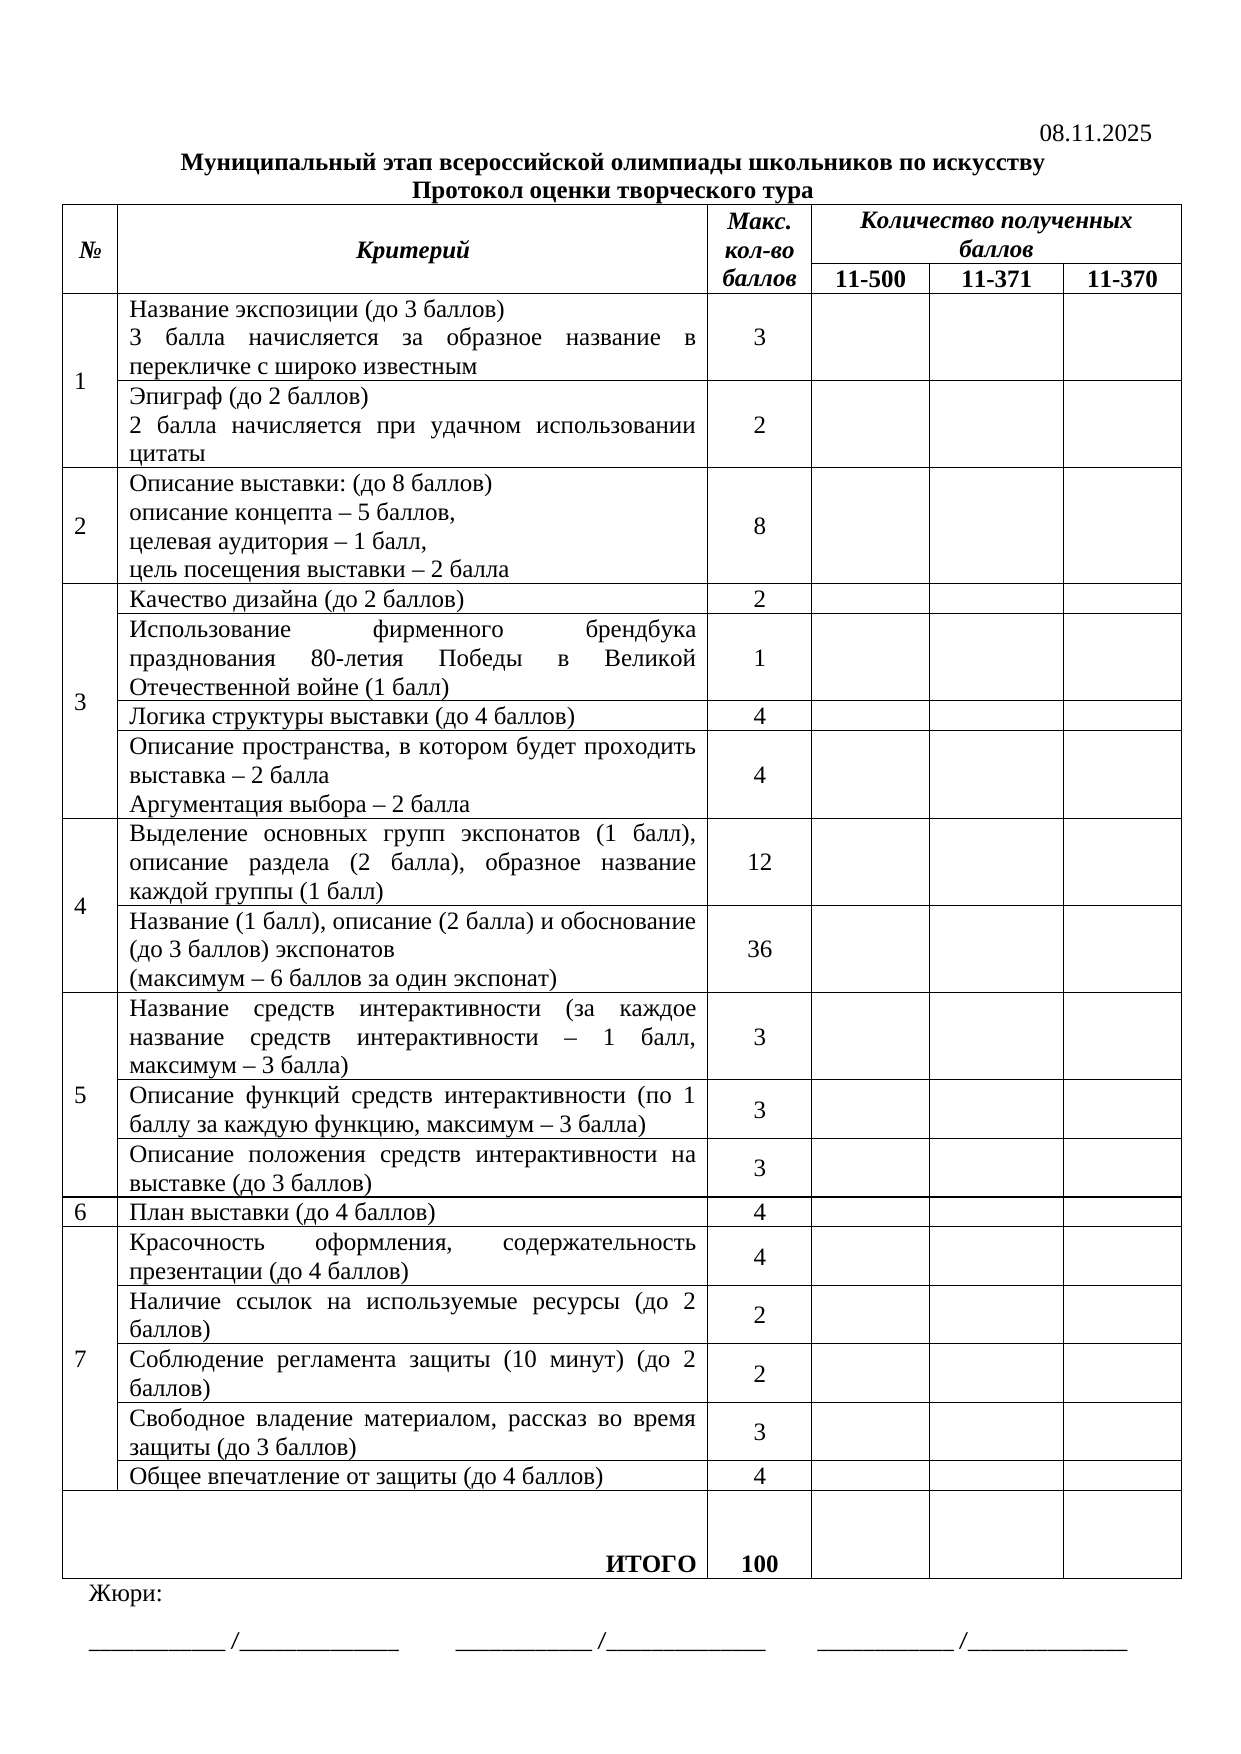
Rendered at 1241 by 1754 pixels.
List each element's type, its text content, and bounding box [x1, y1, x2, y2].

table_cell 3 [708, 294, 811, 380]
table_header Макс. кол-во баллов [708, 205, 811, 293]
table_cell 2 [708, 1344, 811, 1402]
table_cell Свободное владение материалом, рассказ во время защиты (до 3 баллов) [118, 1403, 707, 1460]
table_cell ИТОГО [63, 1491, 707, 1577]
table_cell [812, 381, 929, 467]
table_cell 3 [63, 584, 117, 817]
table_cell План выставки (до 4 баллов) [118, 1198, 707, 1226]
table_cell 5 [63, 993, 117, 1196]
text Протокол оценки творческого тура [74, 176, 1152, 204]
table_cell [930, 1491, 1063, 1577]
table_cell [812, 1491, 929, 1577]
table_cell 2 [708, 1286, 811, 1343]
table_cell [1064, 1286, 1181, 1343]
table_cell [930, 819, 1063, 905]
table_cell Эпиграф (до 2 баллов) 2 балла начисляется при удачном использовании цитаты [118, 381, 707, 467]
table_cell 4 [708, 1461, 811, 1490]
table_cell [930, 1198, 1063, 1226]
table_cell 11-371 [930, 264, 1063, 293]
table_cell [930, 1461, 1063, 1490]
table_cell [1064, 731, 1181, 817]
table_cell Описание положения средств интерактивности на выставке (до 3 баллов) [118, 1139, 707, 1196]
table_cell [930, 1344, 1063, 1402]
table_cell [812, 1227, 929, 1285]
table_cell Красочность оформления, содержательность презентации (до 4 баллов) [118, 1227, 707, 1285]
table_cell [930, 1139, 1063, 1196]
table_cell [812, 1461, 929, 1490]
table_cell [812, 701, 929, 730]
table_cell [1064, 381, 1181, 467]
table_cell [1064, 906, 1181, 992]
table_cell [812, 614, 929, 700]
table_cell 3 [708, 993, 811, 1079]
table_cell 2 [63, 468, 117, 583]
table_cell [1064, 1139, 1181, 1196]
text ____________ /______________ ____________ /______________ ____________ /______________ [89, 1626, 1152, 1654]
table_cell 6 [63, 1198, 117, 1226]
table_cell [930, 993, 1063, 1079]
table_cell Использование фирменного брендбука празднования 80-летия Победы в Великой Отечественной войне (1 балл) [118, 614, 707, 700]
table_cell 8 [708, 468, 811, 583]
table_cell [812, 731, 929, 817]
table_cell [1064, 1461, 1181, 1490]
table_cell [930, 906, 1063, 992]
table_cell 3 [708, 1080, 811, 1138]
table_cell [930, 381, 1063, 467]
table_cell Название экспозиции (до 3 баллов) 3 балла начисляется за образное название в перекличке с широко известным [118, 294, 707, 380]
table_cell [812, 1403, 929, 1460]
table_cell [930, 294, 1063, 380]
table_cell [1064, 701, 1181, 730]
table_cell [1064, 1198, 1181, 1226]
table_cell [812, 1344, 929, 1402]
table_cell [1064, 294, 1181, 380]
table_cell 2 [708, 584, 811, 613]
table_cell 1 [708, 614, 811, 700]
table_cell [812, 468, 929, 583]
table_cell Логика структуры выставки (до 4 баллов) [118, 701, 707, 730]
text Муниципальный этап всероссийской олимпиады школьников по искусству [74, 147, 1152, 176]
table_cell Выделение основных групп экспонатов (1 балл), описание раздела (2 балла), образное название каждой группы (1 балл) [118, 819, 707, 905]
table_cell 3 [708, 1139, 811, 1196]
table_cell [812, 1139, 929, 1196]
table_cell 3 [708, 1403, 811, 1460]
table_cell [812, 819, 929, 905]
table_cell 12 [708, 819, 811, 905]
text Жюри: [89, 1579, 1152, 1607]
table_cell [930, 1403, 1063, 1460]
table_cell [1064, 819, 1181, 905]
table_cell [930, 614, 1063, 700]
table_cell [812, 294, 929, 380]
table_cell 1 [63, 294, 117, 467]
table_cell [1064, 1491, 1181, 1577]
table_cell [812, 993, 929, 1079]
table_cell [812, 1080, 929, 1138]
table_header № [63, 205, 117, 293]
table_cell [1064, 993, 1181, 1079]
table_cell [930, 468, 1063, 583]
table_cell 11-500 [812, 264, 929, 293]
table_cell 4 [63, 819, 117, 992]
table_cell 4 [708, 731, 811, 817]
table_cell [930, 1286, 1063, 1343]
text 08.11.2025 [74, 118, 1152, 147]
table_cell [1064, 1403, 1181, 1460]
table_header Количество полученных баллов [812, 205, 1181, 263]
table_cell 7 [63, 1227, 117, 1490]
table_cell 4 [708, 1227, 811, 1285]
table_cell Описание пространства, в котором будет проходить выставка – 2 балла Аргументация выбора – 2 балла [118, 731, 707, 817]
table_cell [1064, 1344, 1181, 1402]
table_cell [812, 1286, 929, 1343]
table_cell [930, 584, 1063, 613]
table_cell [930, 701, 1063, 730]
table_cell Качество дизайна (до 2 баллов) [118, 584, 707, 613]
table_cell 4 [708, 1198, 811, 1226]
table_cell Общее впечатление от защиты (до 4 баллов) [118, 1461, 707, 1490]
table_cell Описание выставки: (до 8 баллов) описание концепта – 5 баллов, целевая аудитория – 1 балл, цель посещения выставки – 2 балла [118, 468, 707, 583]
table_cell Название (1 балл), описание (2 балла) и обоснование (до 3 баллов) экспонатов (максимум – 6 баллов за один экспонат) [118, 906, 707, 992]
table_cell [1064, 1227, 1181, 1285]
table_cell [812, 584, 929, 613]
table_cell [1064, 614, 1181, 700]
table_cell 100 [708, 1491, 811, 1577]
table_cell [1064, 584, 1181, 613]
table_cell [1064, 468, 1181, 583]
table_cell 36 [708, 906, 811, 992]
table_header Критерий [118, 205, 707, 293]
table_cell [930, 1080, 1063, 1138]
table_cell Наличие ссылок на используемые ресурсы (до 2 баллов) [118, 1286, 707, 1343]
table_cell [812, 1198, 929, 1226]
table_cell [812, 906, 929, 992]
table_cell [1064, 1080, 1181, 1138]
table_cell 2 [708, 381, 811, 467]
table_cell [930, 731, 1063, 817]
table_cell 11-370 [1064, 264, 1181, 293]
table_cell Название средств интерактивности (за каждое название средств интерактивности ‒ 1 балл, максимум ‒ 3 балла) [118, 993, 707, 1079]
table_cell Соблюдение регламента защиты (10 минут) (до 2 баллов) [118, 1344, 707, 1402]
table_cell 4 [708, 701, 811, 730]
table_cell [930, 1227, 1063, 1285]
table_cell Описание функций средств интерактивности (по 1 баллу за каждую функцию, максимум ‒ 3 балла) [118, 1080, 707, 1138]
